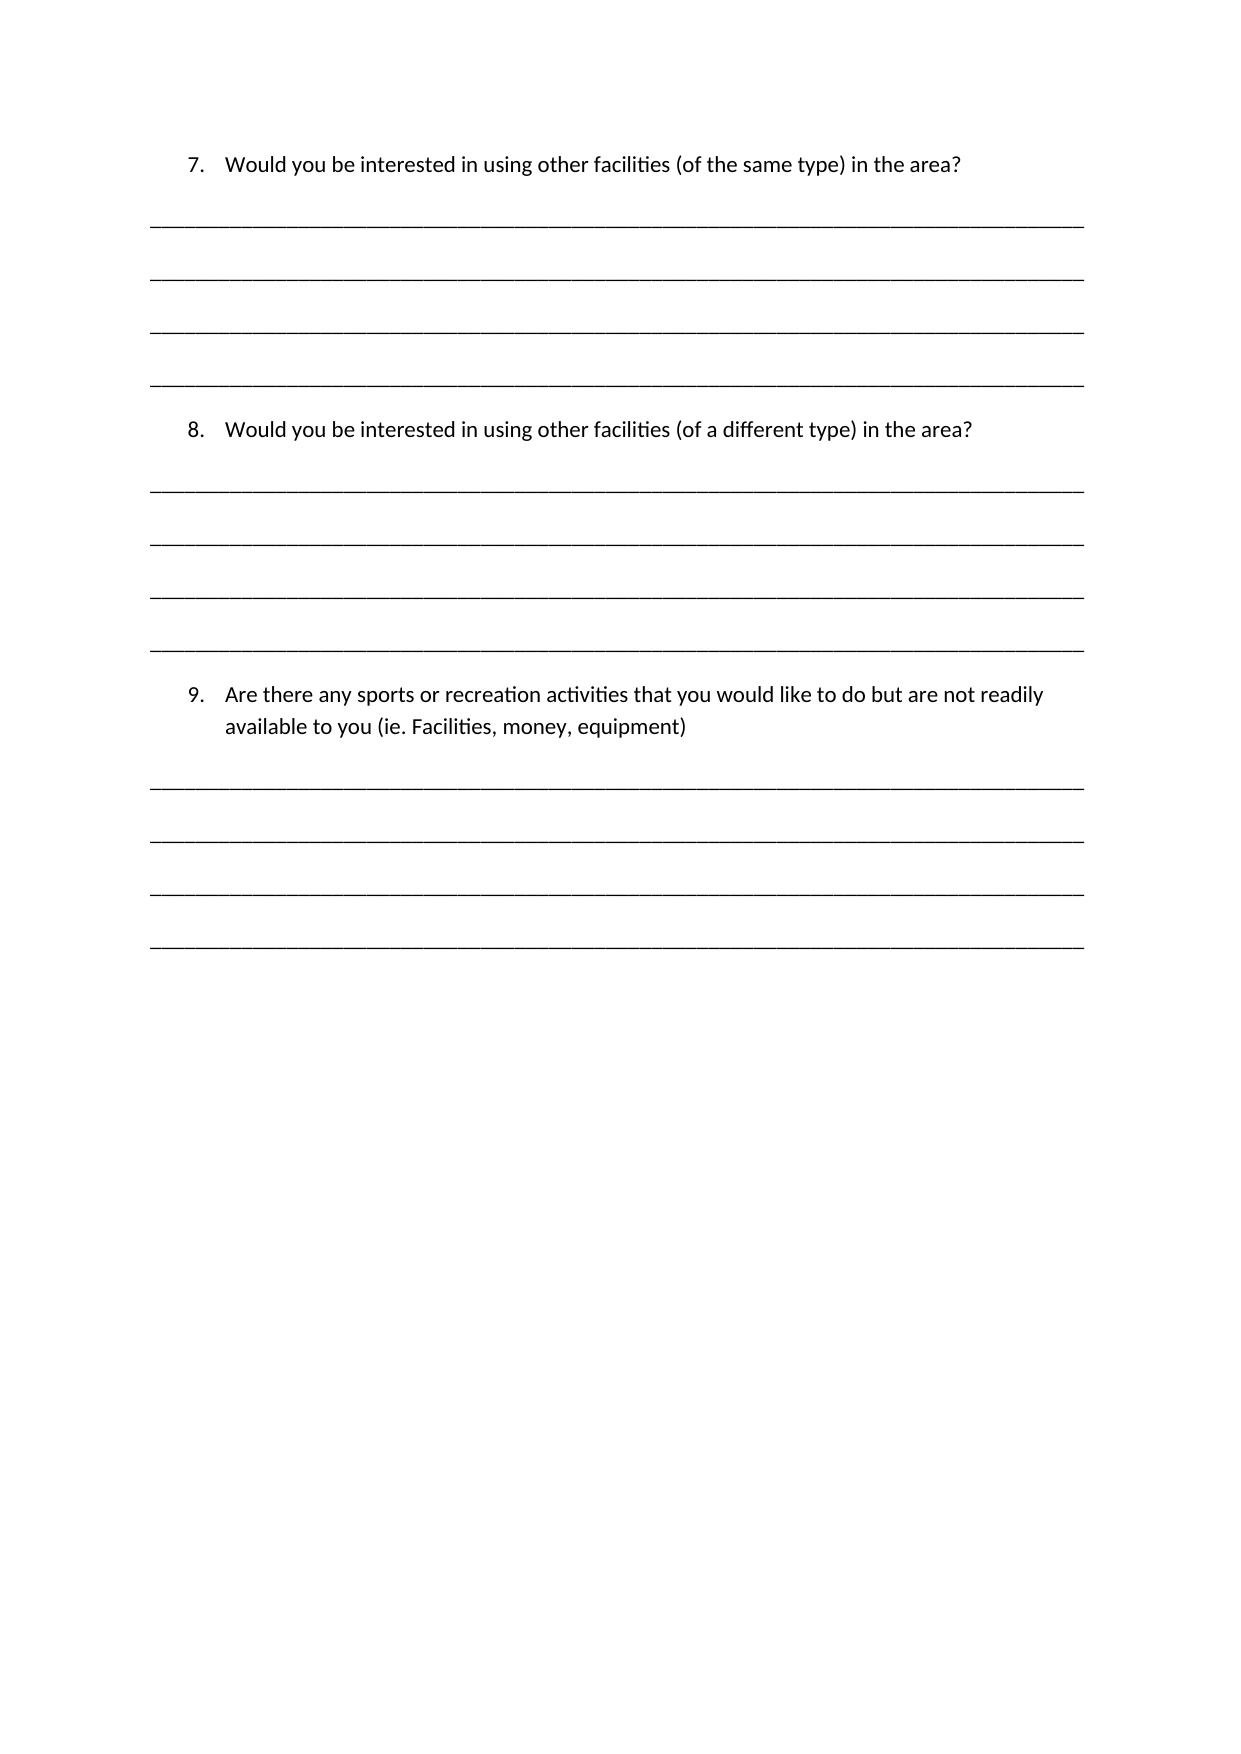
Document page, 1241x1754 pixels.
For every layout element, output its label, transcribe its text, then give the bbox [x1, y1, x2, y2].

list Are there any sports or recreation activities that you would like to do but are not readily available to you (ie. Facilities, money, equipment) [187, 680, 1090, 740]
text __________________________________________________________________________________ [150, 362, 1090, 390]
text __________________________________________________________________________________ [150, 627, 1090, 655]
text __________________________________________________________________________________ [150, 818, 1090, 846]
text __________________________________________________________________________________ [150, 256, 1090, 284]
list Would you be interested in using other facilities (of the same type) in the area? [187, 150, 1090, 178]
text __________________________________________________________________________________ [150, 468, 1090, 496]
text __________________________________________________________________________________ [150, 309, 1090, 337]
text __________________________________________________________________________________ [150, 871, 1090, 899]
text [150, 203, 1090, 231]
text __________________________________________________________________________________ [150, 765, 1090, 793]
text __________________________________________________________________________________ [150, 521, 1090, 549]
text __________________________________________________________________________________ [150, 924, 1090, 952]
text __________________________________________________________________________________ [150, 574, 1090, 602]
list Would you be interested in using other facilities (of a different type) in the area? [187, 415, 1090, 443]
